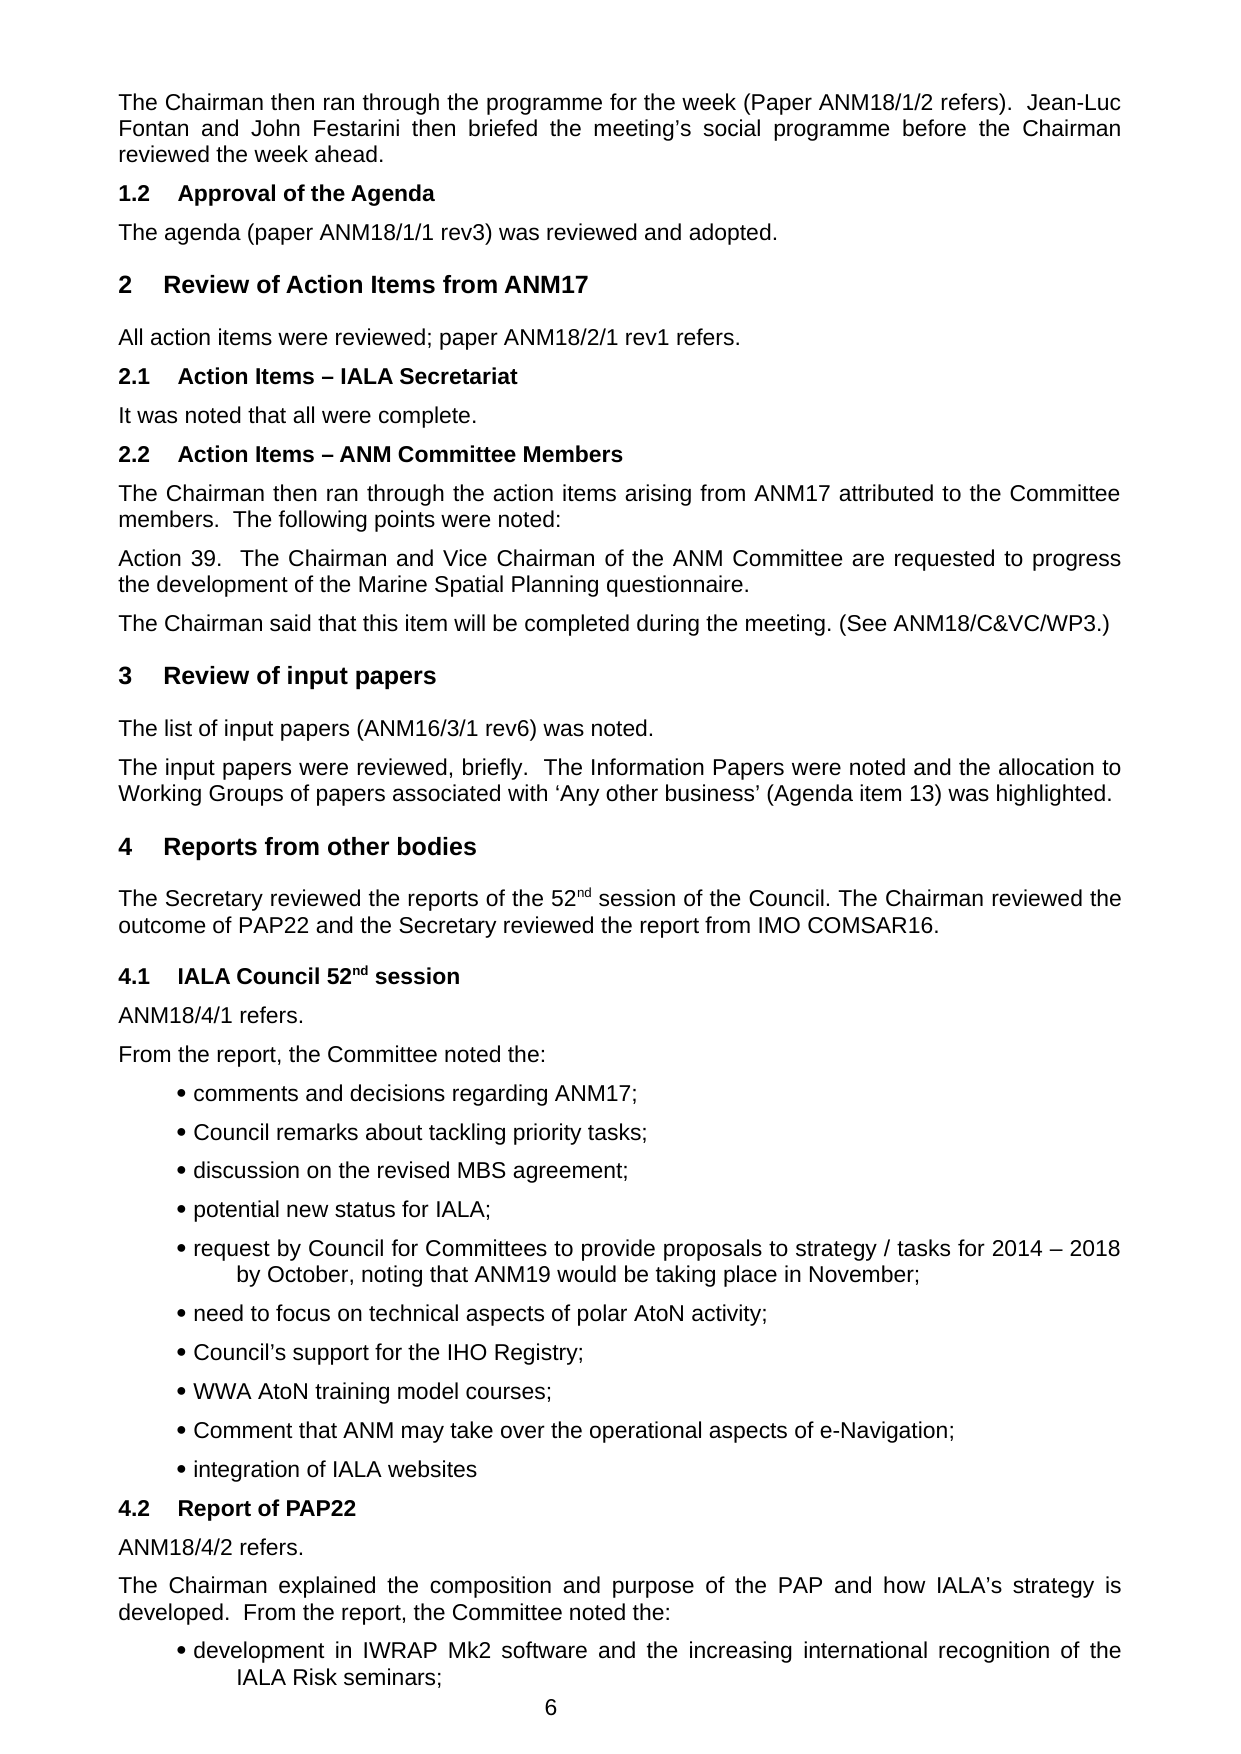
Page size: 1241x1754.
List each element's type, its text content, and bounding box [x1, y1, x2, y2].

text The Chairman said that this item will be completed during the meeting. (See ANM18/C&VC/WP3.) [118, 610, 1122, 636]
text All action items were reviewed; paper ANM18/2/1 rev1 refers. [118, 324, 1122, 351]
list Council remarks about tackling priority tasks; [177, 1118, 1122, 1145]
list comments and decisions regarding ANM17; [177, 1080, 1122, 1106]
list potential new status for IALA; [177, 1196, 1122, 1223]
text The list of input papers (ANM16/3/1 rev6) was noted. [118, 715, 1122, 741]
text The Secretary reviewed the reports of the 52nd session of the Council. The Chairman reviewed the outcome of PAP22 and the Secretary reviewed the report from IMO COMSAR16. [118, 885, 1122, 938]
text development in IWRAP Mk2 software and the increasing international recognition of the IALA Risk seminars; [177, 1637, 1122, 1690]
text The agenda (paper ANM18/1/1 rev3) was reviewed and adopted. [118, 219, 1122, 245]
list need to focus on technical aspects of polar AtoN activity; [177, 1300, 1122, 1327]
subtitle IALA Council 52nd session [118, 963, 1122, 989]
text Action 39. The Chairman and Vice Chairman of the ANM Committee are requested to progress the development of the Marine Spatial Planning questionnaire. [118, 545, 1122, 597]
text From the report, the Committee noted the: [118, 1041, 1122, 1067]
list Council’s support for the IHO Registry; [177, 1339, 1122, 1366]
list integration of IALA websites [177, 1456, 1122, 1482]
subtitle Action Items – ANM Committee Members [118, 441, 1122, 467]
text It was noted that all were complete. [118, 402, 1122, 428]
text The Chairman explained the composition and purpose of the PAP and how IALA’s strategy is developed. From the report, the Committee noted the: [118, 1572, 1122, 1625]
text The Chairman then ran through the programme for the week (Paper ANM18/1/2 refers). Jean-Luc Fontan and John Festarini then briefed the meeting’s social programme before the Chairman reviewed the week ahead. [118, 89, 1122, 168]
list request by Council for Committees to provide proposals to strategy / tasks for 2014 – 2018 by October, noting that ANM19 would be taking place in November; [177, 1235, 1122, 1288]
text The input papers were reviewed, briefly. The Information Papers were noted and the allocation to Working Groups of papers associated with ‘Any other business’ (Agenda item 13) was highlighted. [118, 754, 1122, 807]
subtitle Approval of the Agenda [118, 180, 1122, 207]
text The Chairman then ran through the action items arising from ANM17 attributed to the Committee members. The following points were noted: [118, 479, 1122, 532]
list Comment that ANM may take over the operational aspects of e-Navigation; [177, 1417, 1122, 1443]
subtitle Action Items – IALA Secretariat [118, 363, 1122, 389]
list discussion on the revised MBS agreement; [177, 1157, 1122, 1184]
subtitle Review of input papers [118, 661, 1122, 690]
text ANM18/4/2 refers. [118, 1533, 1122, 1560]
subtitle Review of Action Items from ANM17 [118, 270, 1122, 299]
list WWA AtoN training model courses; [177, 1378, 1122, 1404]
text ANM18/4/1 refers. [118, 1002, 1122, 1028]
subtitle Report of PAP22 [118, 1494, 1122, 1521]
subtitle Reports from other bodies [118, 832, 1122, 860]
